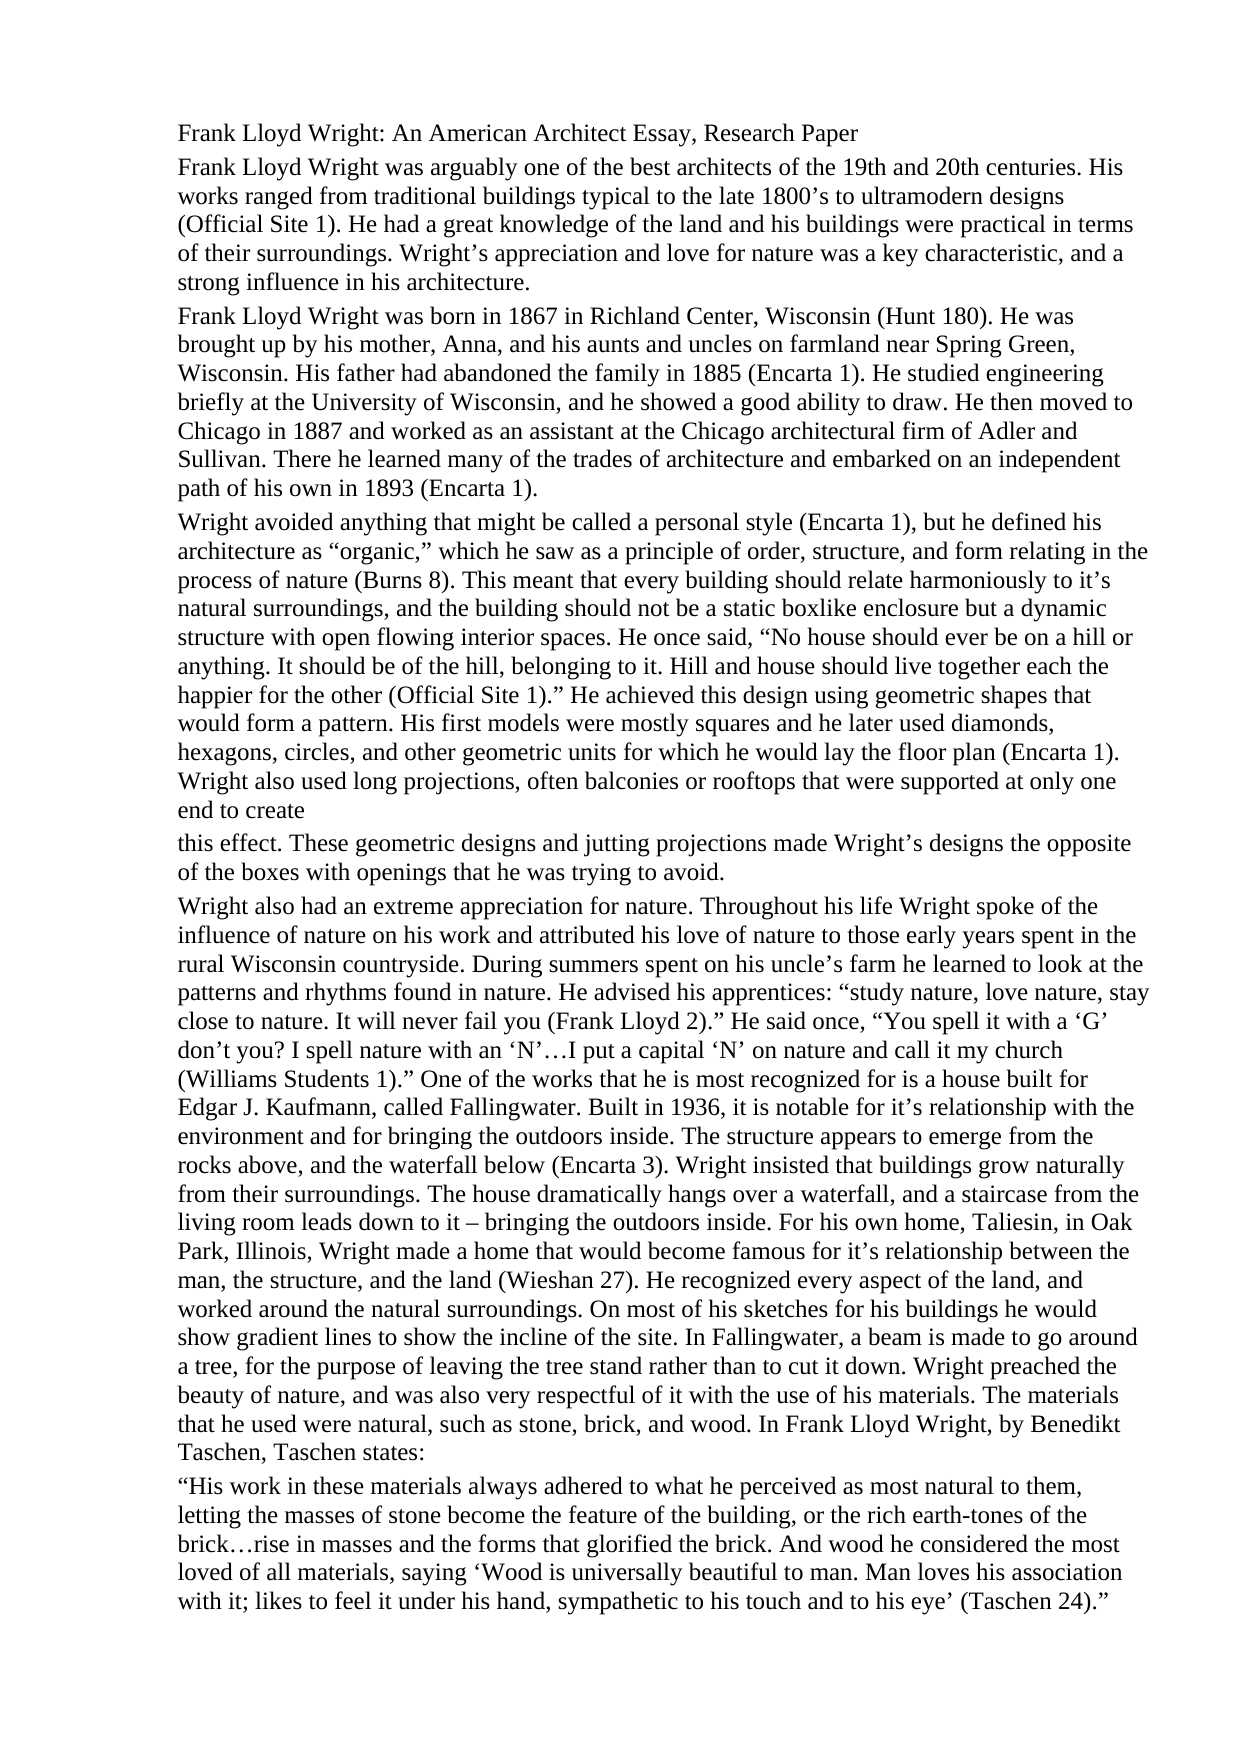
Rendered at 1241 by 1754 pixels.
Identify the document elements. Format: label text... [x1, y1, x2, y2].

text Frank Lloyd Wright was born in 1867 in Richland Center, Wisconsin (Hunt 180). He was brought up by his mother, Anna, and his aunts and uncles on farmland near Spring Green, Wisconsin. His father had abandoned the family in 1885 (Encarta 1). He studied engineering briefly at the University of Wisconsin, and he showed a good ability to draw. He then moved to Chicago in 1887 and worked as an assistant at the Chicago architectural firm of Adler and Sullivan. There he learned many of the trades of architecture and embarked on an independent path of his own in 1893 (Encarta 1). [177, 301, 1152, 502]
text “His work in these materials always adhered to what he perceived as most natural to them, letting the masses of stone become the feature of the building, or the rich earth-tones of the brick…rise in masses and the forms that glorified the brick. And wood he considered the most loved of all materials, saying ‘Wood is universally beautiful to man. Man loves his association with it; likes to feel it under his hand, sympathetic to his touch and to his eye’ (Taschen 24).” [177, 1471, 1152, 1615]
text Frank Lloyd Wright: An American Architect Essay, Research Paper [177, 118, 1152, 147]
text Frank Lloyd Wright was arguably one of the best architects of the 19th and 20th centuries. His works ranged from traditional buildings typical to the late 1800’s to ultramodern designs (Official Site 1). He had a great knowledge of the land and his buildings were practical in terms of their surroundings. Wright’s appreciation and love for nature was a key characteristic, and a strong influence in his architecture. [177, 152, 1152, 296]
text Wright avoided anything that might be called a personal style (Encarta 1), but he defined his architecture as “organic,” which he saw as a principle of order, structure, and form relating in the process of nature (Burns 8). This meant that every building should relate harmoniously to it’s natural surroundings, and the building should not be a static boxlike enclosure but a dynamic structure with open flowing interior spaces. He once said, “No house should ever be on a hill or anything. It should be of the hill, belonging to it. Hill and house should live together each the happier for the other (Official Site 1).” He achieved this design using geometric shapes that would form a pattern. His first models were mostly squares and he later used diamonds, hexagons, circles, and other geometric units for which he would lay the floor plan (Encarta 1). Wright also used long projections, often balconies or rooftops that were supported at only one end to create [177, 507, 1152, 823]
text this effect. These geometric designs and jutting projections made Wright’s designs the opposite of the boxes with openings that he was trying to avoid. [177, 828, 1152, 886]
text Wright also had an extreme appreciation for nature. Throughout his life Wright spoke of the influence of nature on his work and attributed his love of nature to those early years spent in the rural Wisconsin countryside. During summers spent on his uncle’s farm he learned to look at the patterns and rhythms found in nature. He advised his apprentices: “study nature, love nature, stay close to nature. It will never fail you (Frank Lloyd 2).” He said once, “You spell it with a ‘G’ don’t you? I spell nature with an ‘N’…I put a capital ‘N’ on nature and call it my church (Williams Students 1).” One of the works that he is most recognized for is a house built for Edgar J. Kaufmann, called Fallingwater. Built in 1936, it is notable for it’s relationship with the environment and for bringing the outdoors inside. The structure appears to emerge from the rocks above, and the waterfall below (Encarta 3). Wright insisted that buildings grow naturally from their surroundings. The house dramatically hangs over a waterfall, and a staircase from the living room leads down to it – bringing the outdoors inside. For his own home, Taliesin, in Oak Park, Illinois, Wright made a home that would become famous for it’s relationship between the man, the structure, and the land (Wieshan 27). He recognized every aspect of the land, and worked around the natural surroundings. On most of his sketches for his buildings he would show gradient lines to show the incline of the site. In Fallingwater, a beam is made to go around a tree, for the purpose of leaving the tree stand rather than to cut it down. Wright preached the beauty of nature, and was also very respectful of it with the use of his materials. The materials that he used were natural, such as stone, brick, and wood. In Frank Lloyd Wright, by Benedikt Taschen, Taschen states: [177, 891, 1152, 1466]
